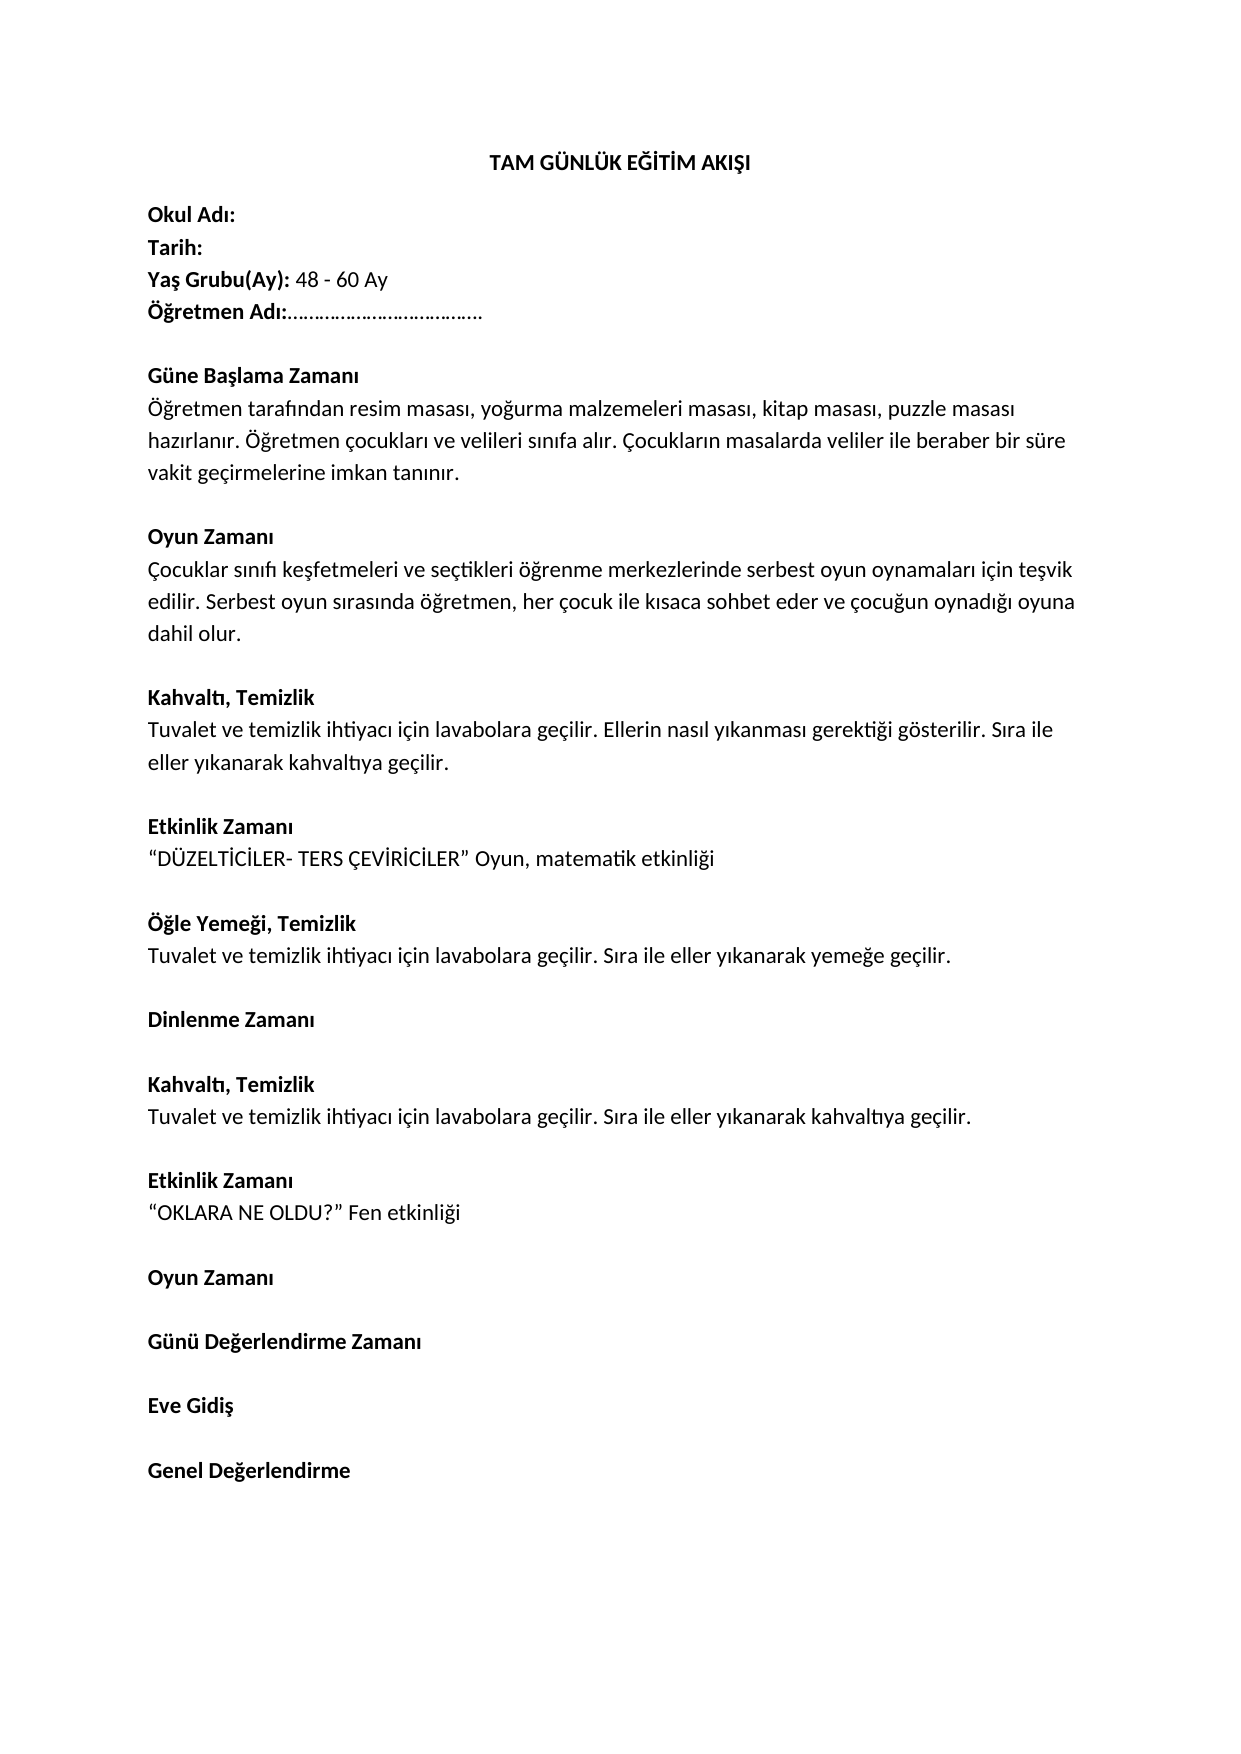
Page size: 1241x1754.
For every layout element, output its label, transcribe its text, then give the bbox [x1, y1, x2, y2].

text Tuvalet ve temizlik ihtiyacı için lavabolara geçilir. Sıra ile eller yıkanarak kahvaltıya geçilir. [148, 1102, 1093, 1130]
text Oyun Zamanı [148, 1263, 1093, 1291]
text Öğretmen Adı:………………………………. [148, 297, 1093, 325]
text Tarih: [148, 233, 1093, 261]
text Kahvaltı, Temizlik [148, 683, 1093, 711]
text TAM GÜNLÜK EĞİTİM AKIŞI [148, 148, 1093, 176]
text Öğretmen tarafından resim masası, yoğurma malzemeleri masası, kitap masası, puzzle masası hazırlanır. Öğretmen çocukları ve velileri sınıfa alır. Çocukların masalarda veliler ile beraber bir süre vakit geçirmelerine imkan tanınır. [148, 394, 1093, 486]
text Güne Başlama Zamanı [148, 362, 1093, 389]
text “OKLARA NE OLDU?” Fen etkinliği [148, 1198, 1093, 1226]
text Dinlenme Zamanı [148, 1005, 1093, 1033]
text Oyun Zamanı [148, 522, 1093, 551]
text Öğle Yemeği, Temizlik [148, 909, 1093, 937]
text Okul Adı: [148, 201, 1093, 229]
text Eve Gidiş [148, 1392, 1093, 1419]
text Genel Değerlendirme [148, 1456, 1093, 1484]
text “DÜZELTİCİLER- TERS ÇEVİRİCİLER” Oyun, matematik etkinliği [148, 844, 1093, 872]
text Etkinlik Zamanı [148, 1166, 1093, 1194]
text Tuvalet ve temizlik ihtiyacı için lavabolara geçilir. Sıra ile eller yıkanarak yemeğe geçilir. [148, 941, 1093, 969]
text Yaş Grubu(Ay): 48 - 60 Ay [148, 265, 1093, 293]
text Tuvalet ve temizlik ihtiyacı için lavabolara geçilir. Ellerin nasıl yıkanması gerektiği gösterilir. Sıra ile eller yıkanarak kahvaltıya geçilir. [148, 716, 1093, 776]
text Etkinlik Zamanı [148, 812, 1093, 840]
text Günü Değerlendirme Zamanı [148, 1327, 1093, 1355]
text Çocuklar sınıfı keşfetmeleri ve seçtikleri öğrenme merkezlerinde serbest oyun oynamaları için teşvik edilir. Serbest oyun sırasında öğretmen, her çocuk ile kısaca sohbet eder ve çocuğun oynadığı oyuna dahil olur. [148, 555, 1093, 647]
text Kahvaltı, Temizlik [148, 1070, 1093, 1098]
